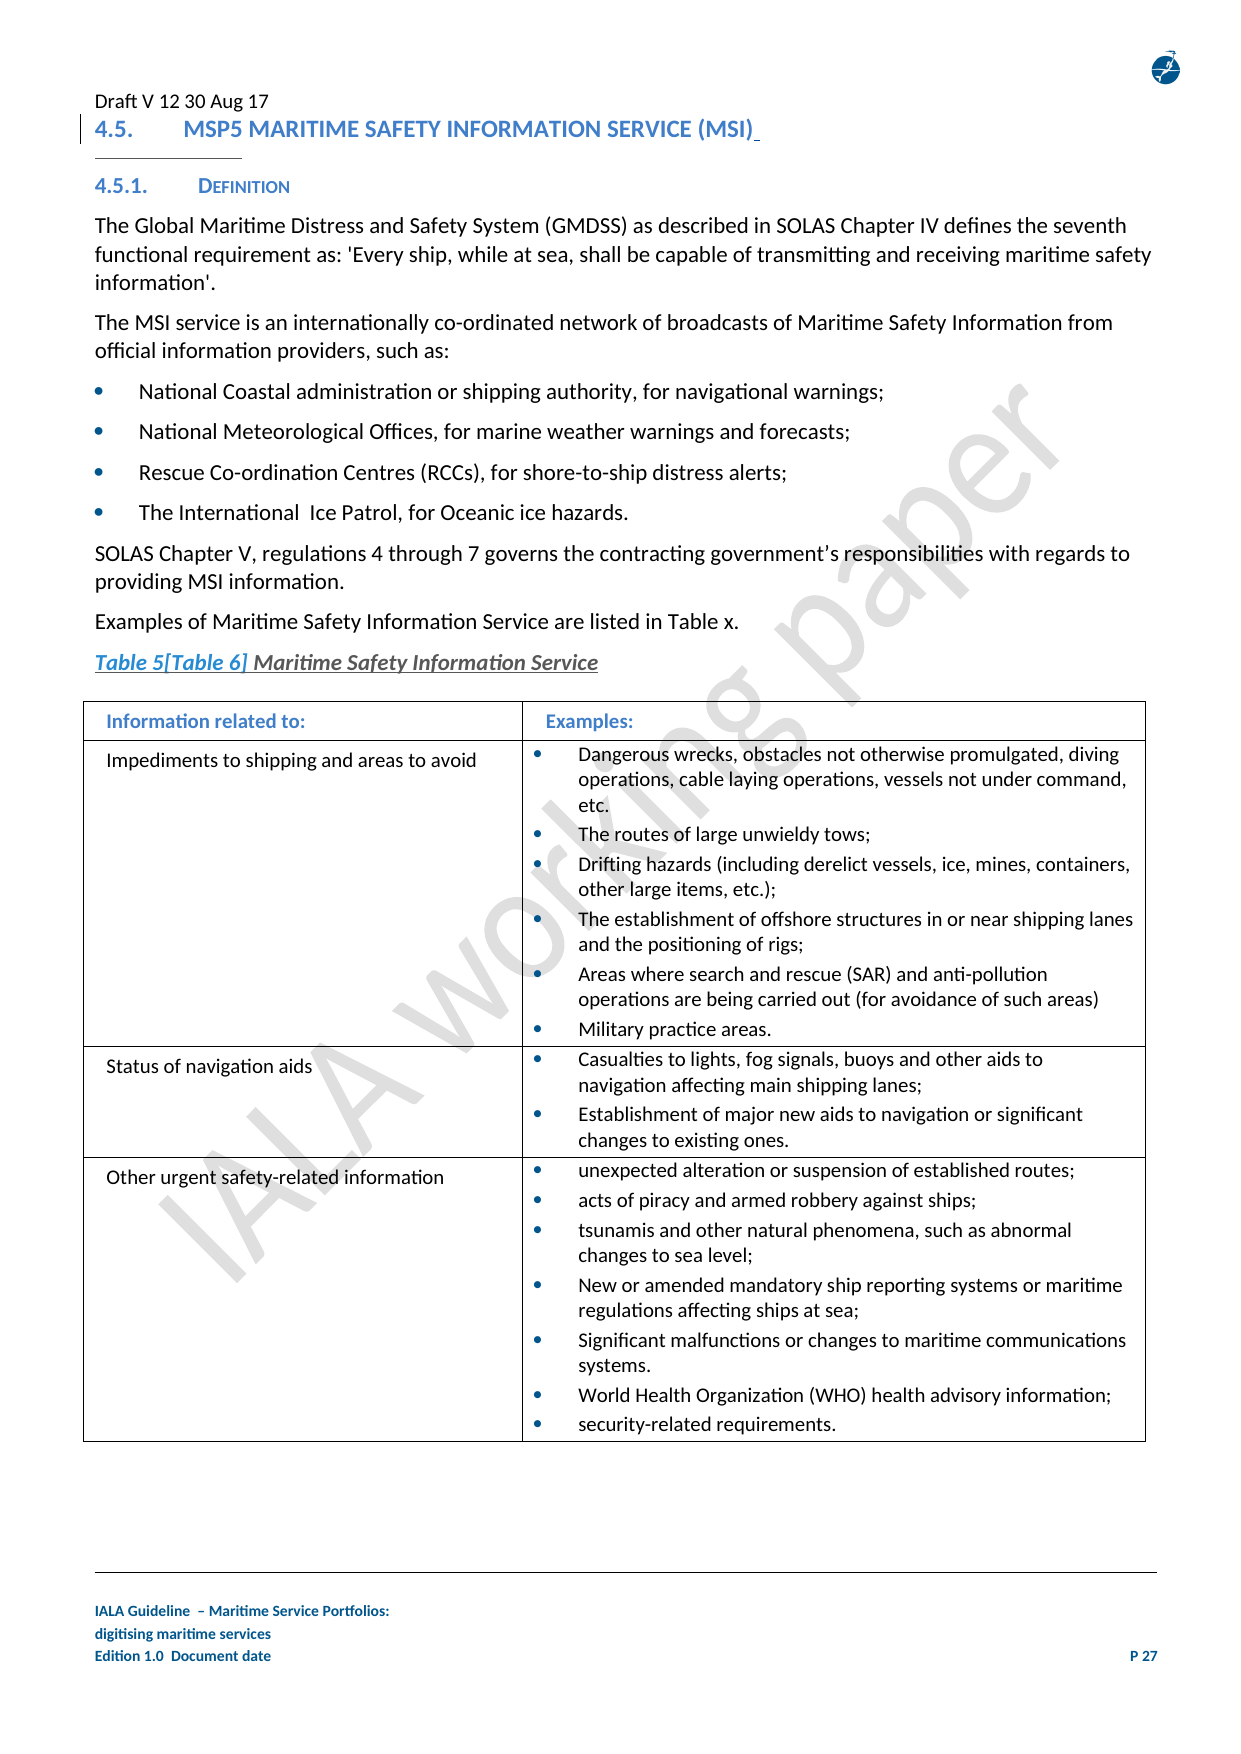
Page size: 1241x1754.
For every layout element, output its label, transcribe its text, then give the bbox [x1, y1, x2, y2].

text Examples of Maritime Safety Information Service are listed in Table x. [94, 607, 1157, 635]
table_cell unexpected alteration or suspension of established routes; acts of piracy and armed robbery against ships; tsunamis and other natural phenomena, such as abnormal changes to sea level; New or amended mandatory ship reporting systems or maritime regulations affecting ships at sea; Significant malfunctions or changes to maritime communications systems. World Health Organization (WHO) health advisory information; security-related requirements. [523, 1158, 1145, 1441]
text The Global Maritime Distress and Safety System (GMDSS) as described in SOLAS Chapter IV defines the seventh functional requirement as: 'Every ship, while at sea, shall be capable of transmitting and receiving maritime safety information'. [94, 212, 1157, 296]
subtitle MSP5 Maritime Safety Information service (MSI) [94, 113, 1157, 144]
table_header Examples: [523, 702, 1145, 740]
text Rescue Co-ordination Centres (RCCs), for shore-to-ship distress alerts; [94, 458, 1157, 486]
subtitle Definition [94, 171, 1157, 199]
table_cell Other urgent safety-related information [84, 1158, 522, 1441]
text National Meteorological Offices, for marine weather warnings and forecasts; [94, 417, 1157, 445]
text The International Ice Patrol, for Oceanic ice hazards. [94, 498, 1157, 526]
table_header Information related to: [84, 702, 522, 740]
table_cell Casualties to lights, fog signals, buoys and other aids to navigation affecting main shipping lanes; Establishment of major new aids to navigation or significant changes to existing ones. [523, 1047, 1145, 1157]
text Maritime Safety Information Service [94, 648, 1157, 676]
list SOLAS Chapter V, regulations 4 through 7 governs the contracting government’s responsibilities with regards to providing MSI information. [94, 539, 1157, 595]
text National Coastal administration or shipping authority, for navigational warnings; [94, 377, 1157, 405]
picture [1120, 0, 1239, 119]
table_cell Impediments to shipping and areas to avoid [84, 741, 522, 1046]
table_cell Status of navigation aids [84, 1047, 522, 1157]
table_cell Dangerous wrecks, obstacles not otherwise promulgated, diving operations, cable laying operations, vessels not under command, etc. The routes of large unwieldy tows; Drifting hazards (including derelict vessels, ice, mines, containers, other large items, etc.); The establishment of offshore structures in or near shipping lanes and the positioning of rigs; Areas where search and rescue (SAR) and anti-pollution operations are being carried out (for avoidance of such areas) Military practice areas. [523, 741, 1145, 1046]
text The MSI service is an internationally co-ordinated network of broadcasts of Maritime Safety Information from official information providers, such as: [94, 308, 1157, 364]
